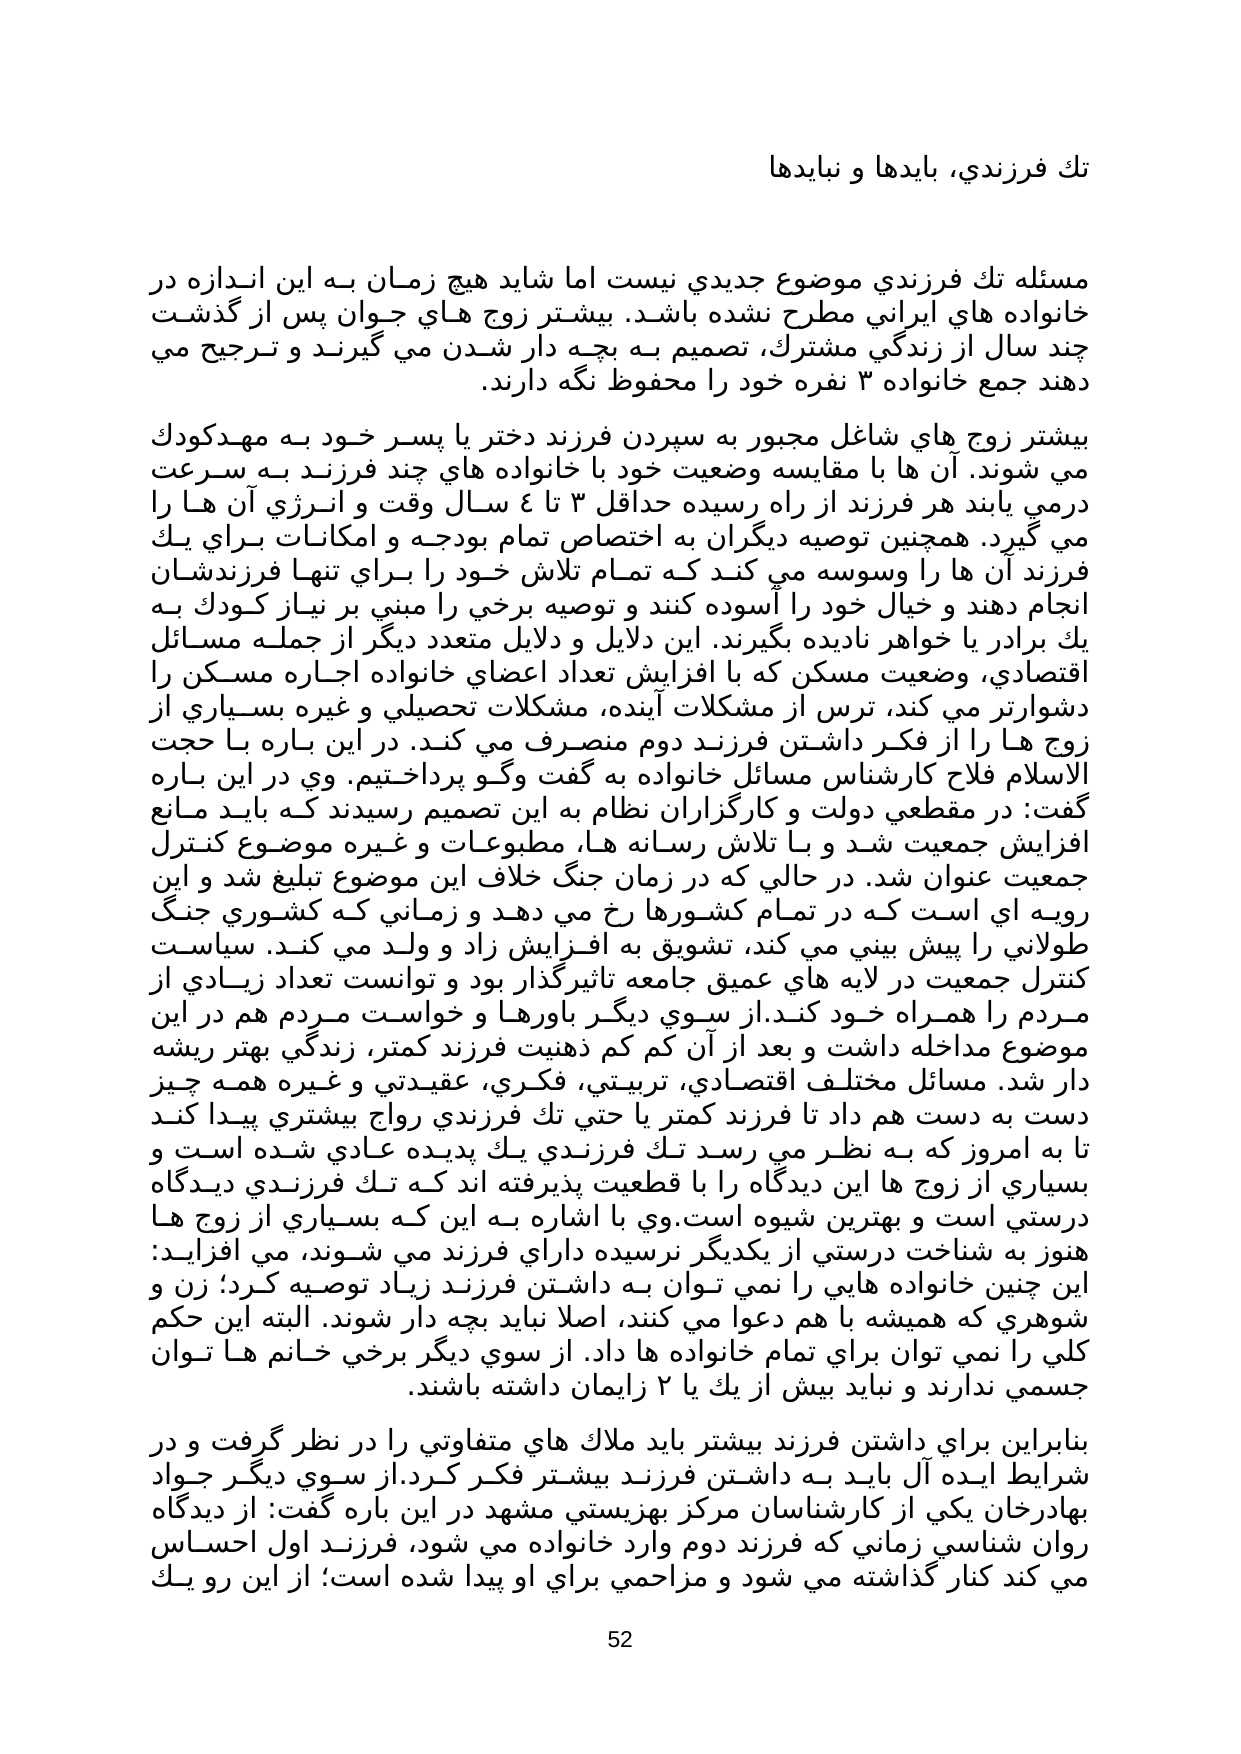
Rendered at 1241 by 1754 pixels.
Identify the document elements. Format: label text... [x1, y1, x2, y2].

text مسئله تك فرزندي موضوع جديدي نيست اما شايد هيچ زمان به اين اندازه در خانواده هاي ايراني مطرح نشده باشد. بيشتر زوج هاي جوان پس از گذشت چند سال از زندگي مشترك، تصميم به بچه دار شدن مي گيرند و ترجيح مي دهند جمع خانواده ٣ نفره خود را محفوظ نگه دارند. [150, 261, 1090, 397]
text تك فرزندي، بايدها و نبايدها [150, 150, 1090, 184]
text بيشتر زوج هاي شاغل مجبور به سپردن فرزند دختر يا پسر خود به مهدكودك مي شوند. آن ها با مقايسه وضعيت خود با خانواده هاي چند فرزند به سرعت درمي يابند هر فرزند از راه رسيده حداقل ٣ تا ٤ سال وقت و انرژي آن ها را مي گيرد. همچنين توصيه ديگران به اختصاص تمام بودجه و امكانات براي يك فرزند آن ها را وسوسه مي كند كه تمام تلاش خود را براي تنها فرزندشان انجام دهند و خيال خود را آسوده كنند و توصيه برخي را مبني بر نياز كودك به يك برادر يا خواهر ناديده بگيرند. اين دلايل و دلايل متعدد ديگر از جمله مسائل اقتصادي، وضعيت مسكن كه با افزايش تعداد اعضاي خانواده اجاره مسكن را دشوارتر مي كند، ترس از مشكلات آينده، مشكلات تحصيلي و غيره بسياري از زوج ها را از فكر داشتن فرزند دوم منصرف مي كند. در اين باره با حجت الاسلام فلاح كارشناس مسائل خانواده به گفت وگو پرداختيم. وي در اين باره گفت: در مقطعي دولت و كارگزاران نظام به اين تصميم رسيدند كه بايد مانع افزايش جمعيت شد و با تلاش رسانه ها، مطبوعات و غيره موضوع كنترل جمعيت عنوان شد. در حالي كه در زمان جنگ خلاف اين موضوع تبليغ شد و اين رويه اي است كه در تمام كشورها رخ مي دهد و زماني كه كشوري جنگ طولاني را پيش بيني مي كند، تشويق به افزايش زاد و ولد مي كند. سياست كنترل جمعيت در لايه هاي عميق جامعه تاثيرگذار بود و توانست تعداد زيادي از مردم را همراه خود كند.از سوي ديگر باورها و خواست مردم هم در اين موضوع مداخله داشت و بعد از آن كم كم ذهنيت فرزند كمتر، زندگي بهتر ريشه دار شد. مسائل مختلف اقتصادي، تربيتي، فكري، عقيدتي و غيره همه چيز دست به دست هم داد تا فرزند كمتر يا حتي تك فرزندي رواج بيشتري پيدا كند تا به امروز كه به نظر مي رسد تك فرزندي يك پديده عادي شده است و بسياري از زوج ها اين ديدگاه را با قطعيت پذيرفته اند كه تك فرزندي ديدگاه درستي است و بهترين شيوه است.وي با اشاره به اين كه بسياري از زوج ها هنوز به شناخت درستي از يكديگر نرسيده داراي فرزند مي شوند، مي افزايد: اين چنين خانواده هايي را نمي توان به داشتن فرزند زياد توصيه كرد؛ زن و شوهري كه هميشه با هم دعوا مي كنند، اصلا نبايد بچه دار شوند. البته اين حكم كلي را نمي توان براي تمام خانواده ها داد. از سوي ديگر برخي خانم ها توان جسمي ندارند و نبايد بيش از يك يا ٢ زايمان داشته باشند. [150, 418, 1090, 1403]
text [150, 1423, 1090, 1593]
